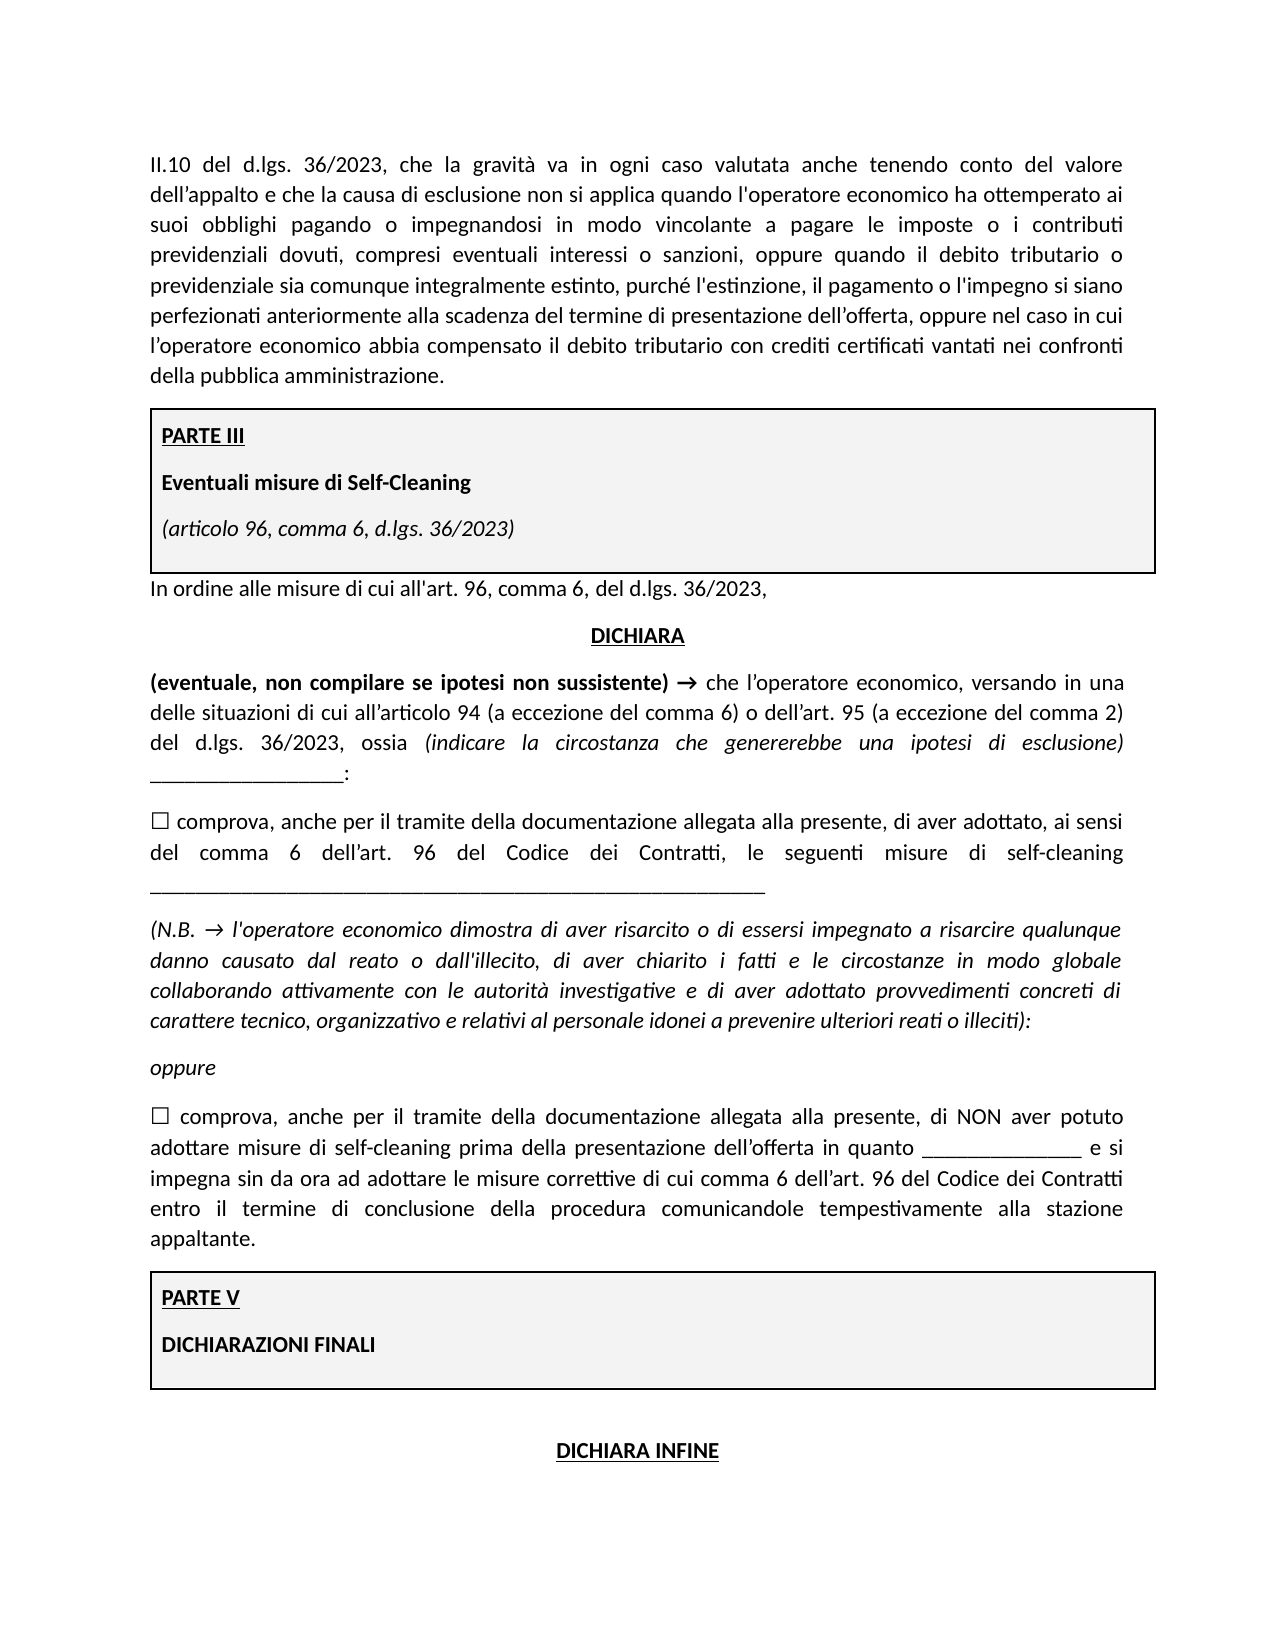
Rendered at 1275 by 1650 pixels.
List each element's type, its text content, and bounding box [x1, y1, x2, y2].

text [150, 150, 1125, 389]
text ☐ comprova, anche per il tramite della documentazione allegata alla presente, di NON aver potuto adottare misure di self-cleaning prima della presentazione dell’offerta in quanto ______________ e si impegna sin da ora ad adottare le misure correttive di cui comma 6 dell’art. 96 del Codice dei Contratti entro il termine di conclusione della procedura comunicandole tempestivamente alla stazione appaltante. [150, 1100, 1125, 1252]
text In ordine alle misure di cui all'art. 96, comma 6, del d.lgs. 36/2023, [150, 574, 1125, 602]
text DICHIARA INFINE [150, 1436, 1125, 1464]
text DICHIARA [150, 621, 1125, 649]
text oppure [150, 1053, 1125, 1081]
text (eventuale, non compilare se ipotesi non sussistente) → che l’operatore economico, versando in una delle situazioni di cui all’articolo 94 (a eccezione del comma 6) o dell’art. 95 (a eccezione del comma 2) del d.lgs. 36/2023, ossia (indicare la circostanza che genererebbe una ipotesi di esclusione) _________________: [150, 668, 1125, 786]
table_header PARTE V DICHIARAZIONI FINALI [152, 1273, 1154, 1387]
table_header PARTE III Eventuali misure di Self-Cleaning (articolo 96, comma 6, d.lgs. 36/2023) [152, 410, 1154, 572]
text (N.B. → l'operatore economico dimostra di aver risarcito o di essersi impegnato a risarcire qualunque danno causato dal reato o dall'illecito, di aver chiarito i fatti e le circostanze in modo globale collaborando attivamente con le autorità investigative e di aver adottato provvedimenti concreti di carattere tecnico, organizzativo e relativi al personale idonei a prevenire ulteriori reati o illeciti): [150, 916, 1125, 1034]
text ☐ comprova, anche per il tramite della documentazione allegata alla presente, di aver adottato, ai sensi del comma 6 dell’art. 96 del Codice dei Contratti, le seguenti misure di self-cleaning ______________________________________________________ [150, 805, 1125, 897]
